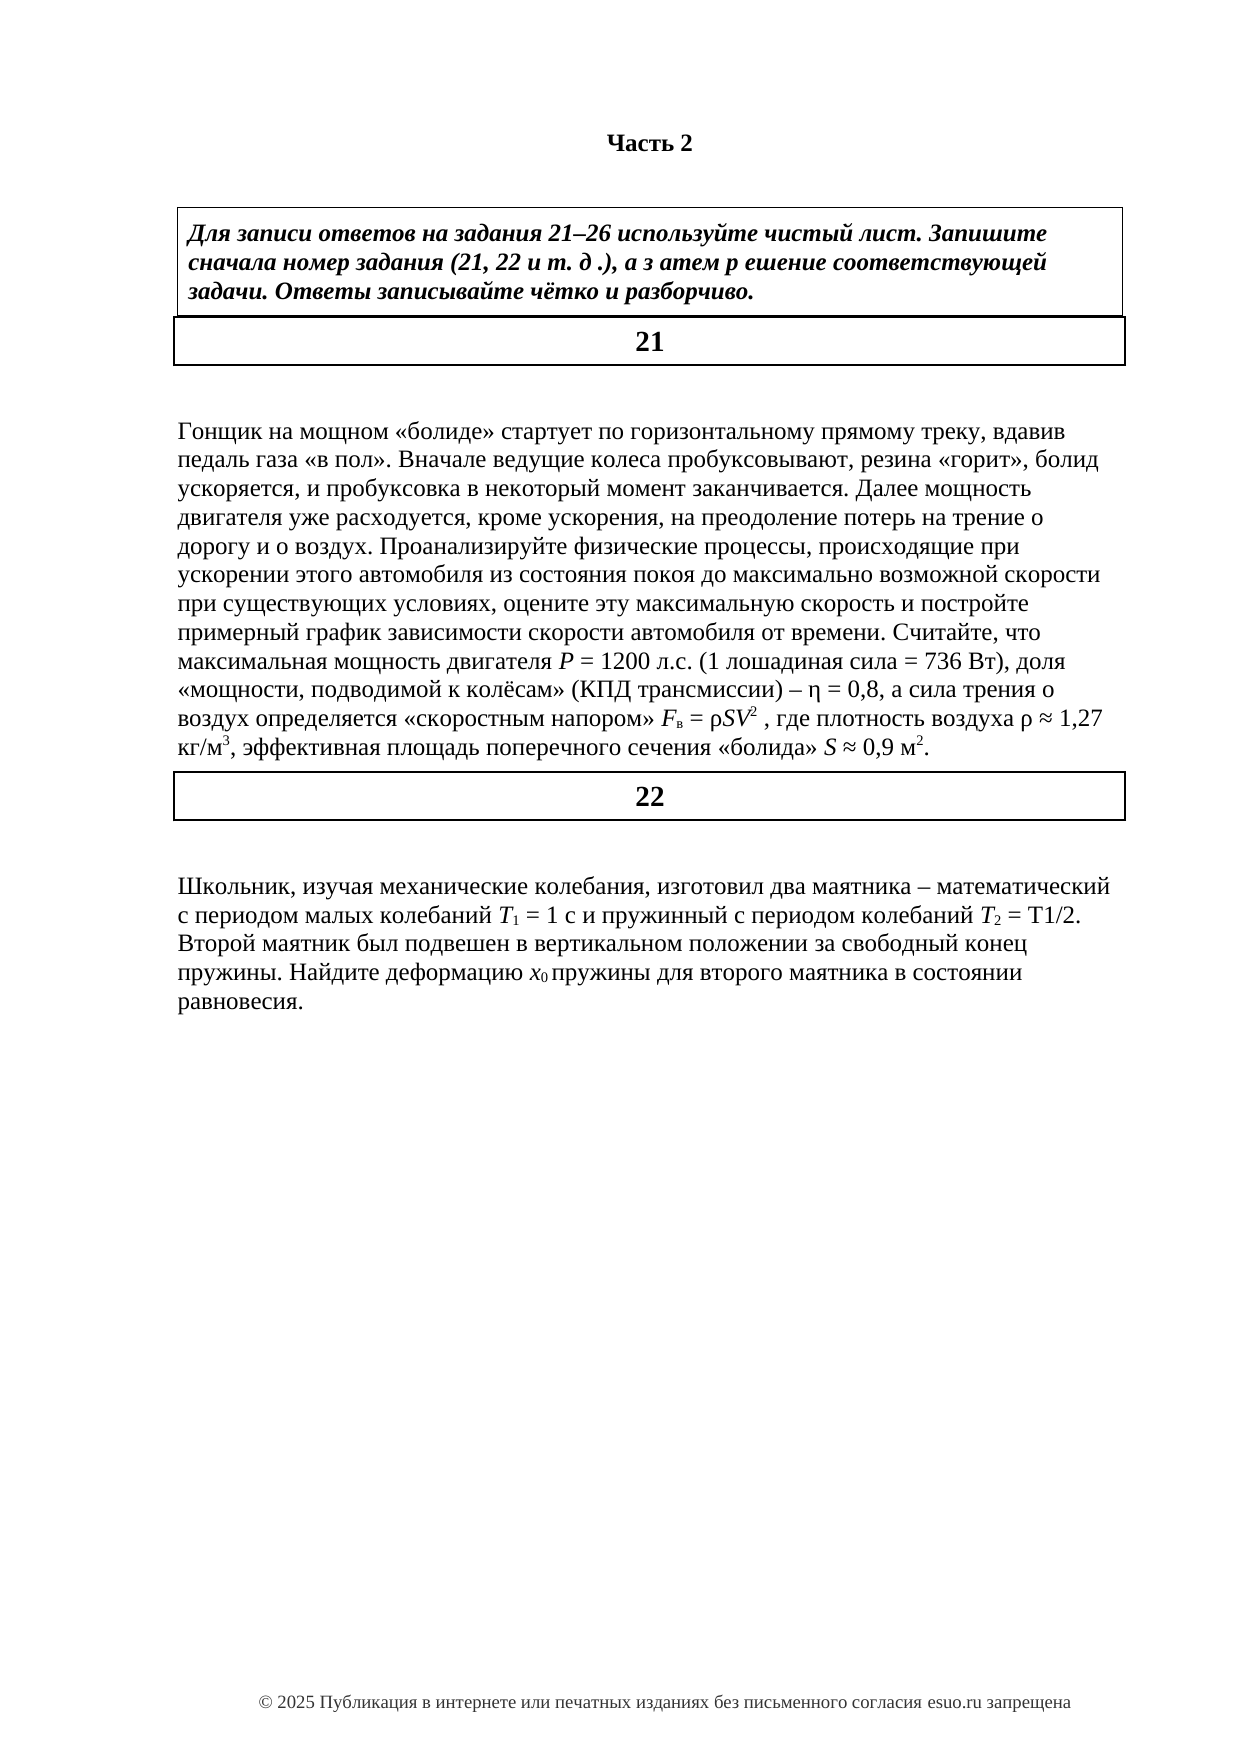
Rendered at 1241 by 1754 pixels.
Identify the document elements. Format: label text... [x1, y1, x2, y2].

text Гонщик на мощном «болиде» стартует по горизонтальному прямому треку, вдавив педаль газа «в пол». Вначале ведущие колеса пробуксовывают, резина «горит», болид ускоряется, и пробуксовка в некоторый момент заканчивается. Далее мощность двигателя уже расходуется, кроме ускорения, на преодоление потерь на трение о дорогу и о воздух. Проанализируйте физические процессы, происходящие при ускорении этого автомобиля из состояния покоя до максимально возможной скорости при существующих условиях, оцените эту максимальную скорость и постройте примерный график зависимости скорости автомобиля от времени. Считайте, что максимальная мощность двигателя P = 1200 л.с. (1 лошадиная сила = 736 Вт), доля «мощности, подводимой к колёсам» (КПД трансмиссии) – η = 0,8, а сила трения о воздух определяется «скоростным напором» Fв = ρSV2 , где плотность воздуха ρ ≈ 1,27 кг/м3, эффективная площадь поперечного сечения «болида» S ≈ 0,9 м2. [177, 416, 1122, 761]
subtitle 22 [175, 773, 1124, 819]
table_header Для записи ответов на задания 21–26 используйте чистый лист. Запишите сначала номер задания (21, 22 и т. д .), а з атем р ешение соответствующей задачи. Ответы записывайте чётко и разборчиво. [178, 208, 1122, 315]
text Школьник, изучая механические колебания, изготовил два маятника – математический с периодом малых колебаний T1 = 1 c и пружинный с периодом колебаний T2 = T1/2. Второй маятник был подвешен в вертикальном положении за свободный конец пружины. Найдите деформацию x0 пружины для второго маятника в состоянии равновесия. [177, 871, 1122, 1015]
text Часть 2 [177, 128, 1122, 157]
subtitle 21 [175, 318, 1124, 364]
